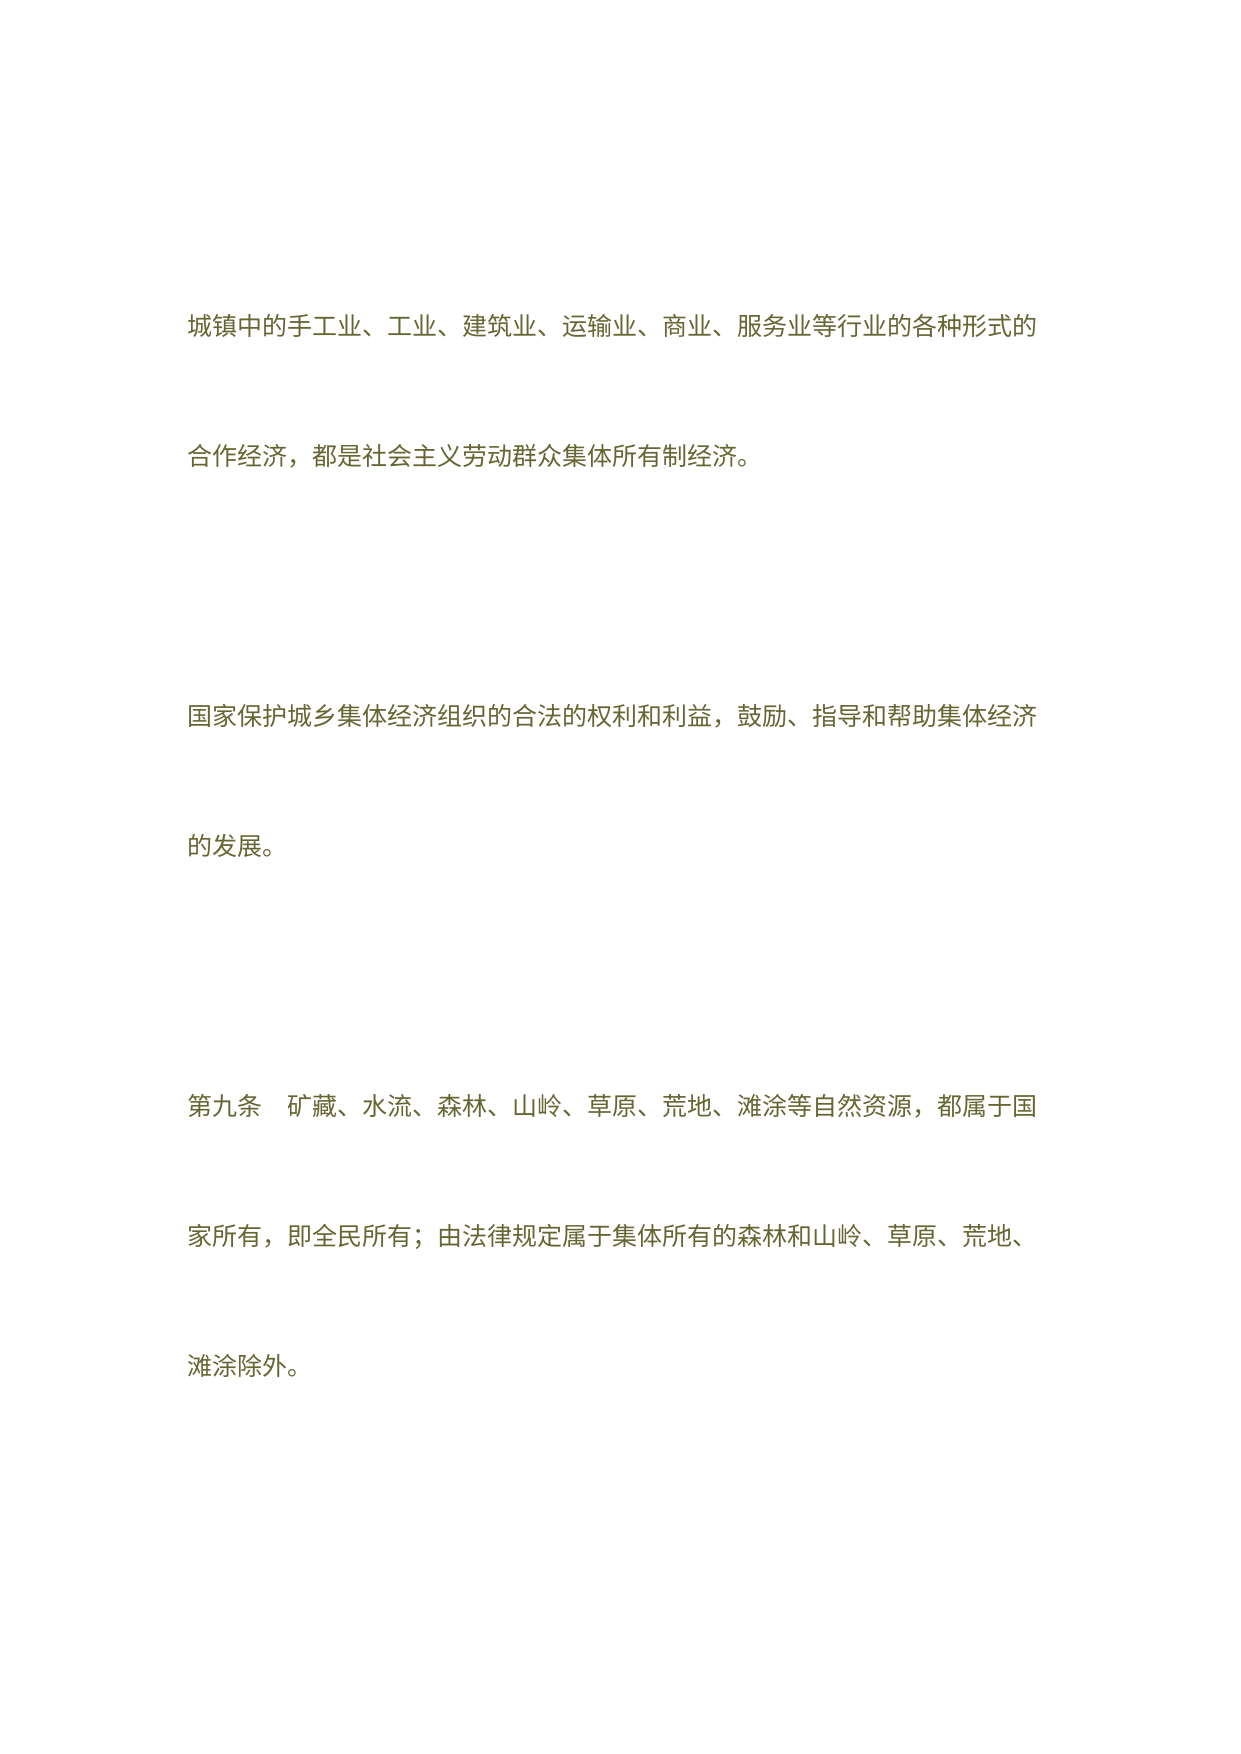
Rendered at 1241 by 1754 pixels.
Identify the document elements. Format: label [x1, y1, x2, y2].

text [187, 162, 1053, 1397]
